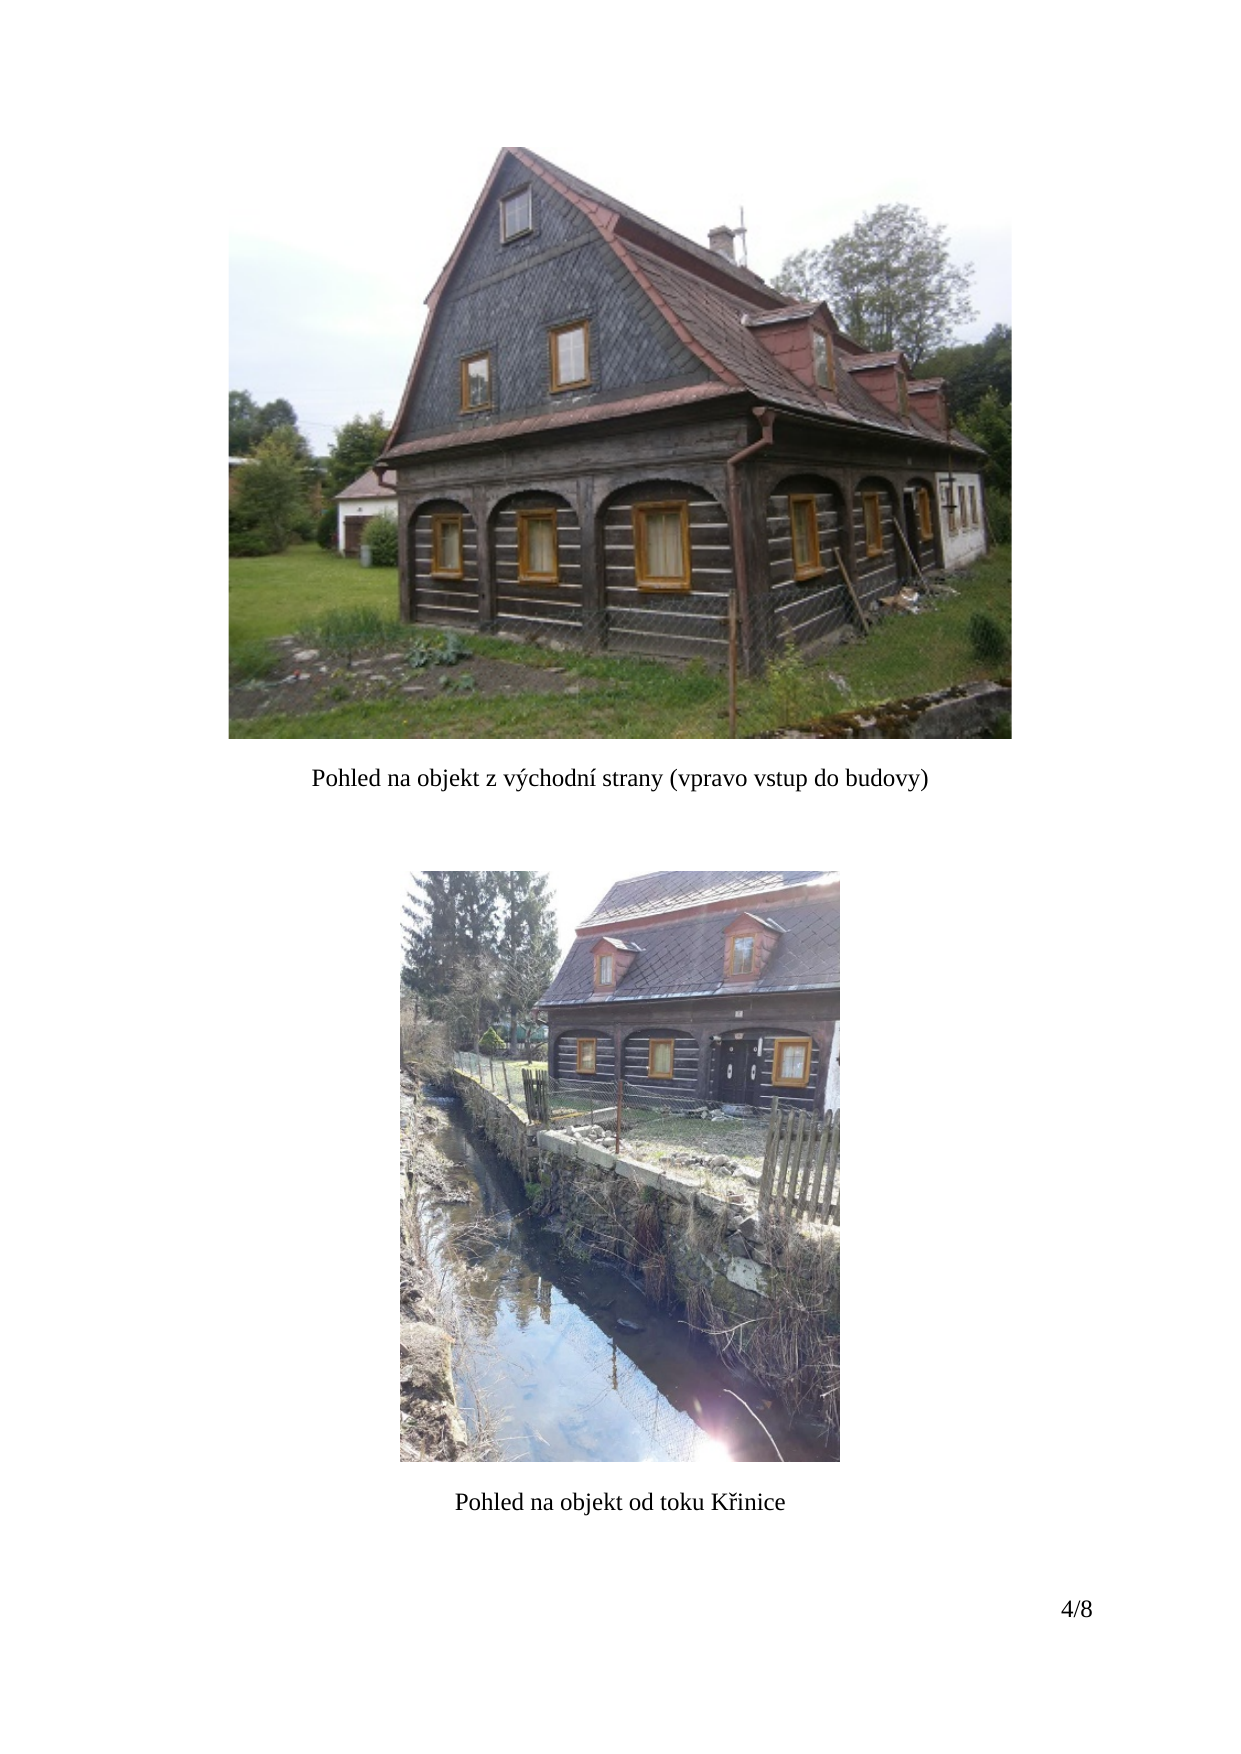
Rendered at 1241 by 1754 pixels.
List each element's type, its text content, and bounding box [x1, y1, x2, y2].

text Pohled na objekt od toku Křinice [148, 1487, 1093, 1515]
text Pohled na objekt z východní strany (vpravo vstup do budovy) [148, 763, 1093, 792]
picture [228, 147, 1012, 739]
picture [400, 871, 840, 1462]
